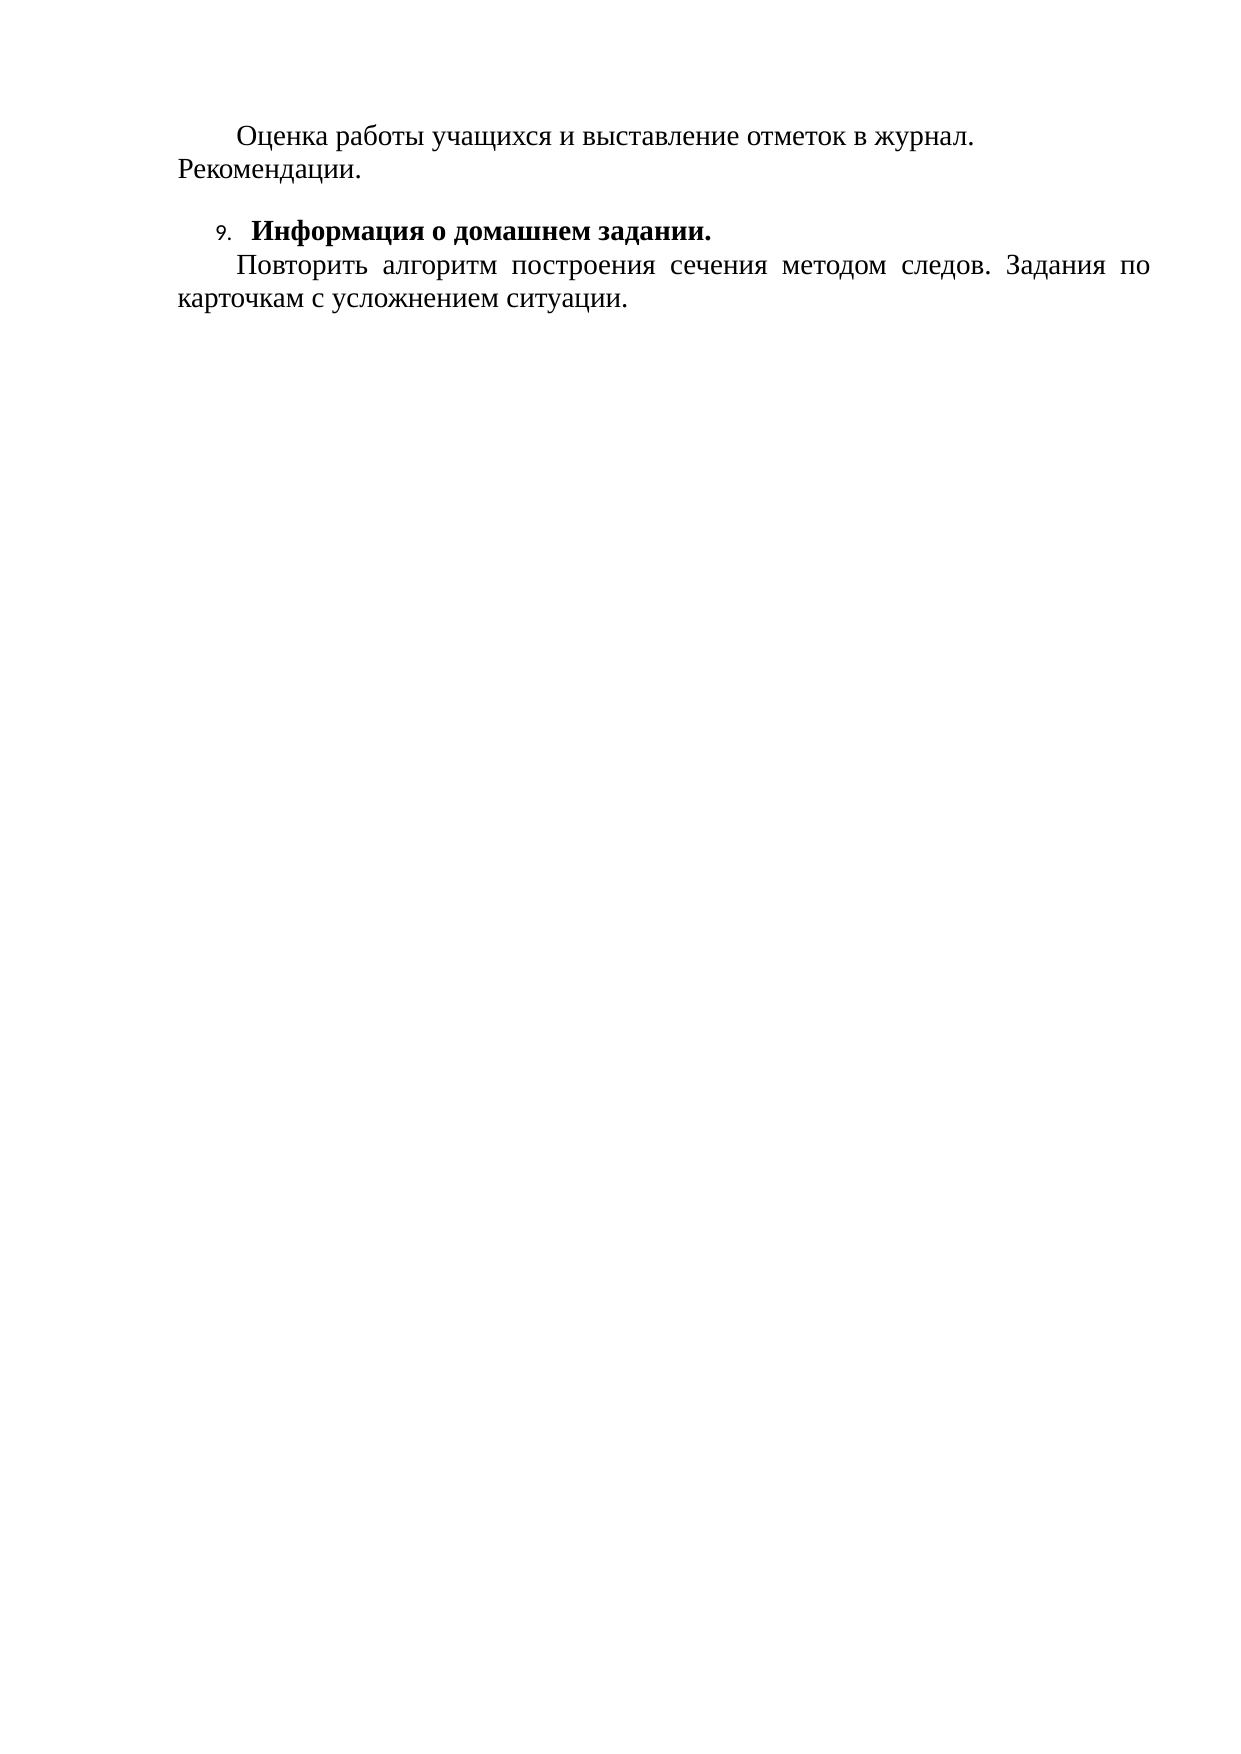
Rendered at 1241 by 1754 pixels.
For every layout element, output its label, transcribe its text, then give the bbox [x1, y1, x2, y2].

list Информация о домашнем задании. [215, 213, 1152, 247]
list Оценка работы учащихся и выставление отметок в журнал. Рекомендации. [177, 118, 1152, 185]
list Повторить алгоритм построения сечения методом следов. Задания по карточкам с усложнением ситуации. [177, 247, 1152, 314]
